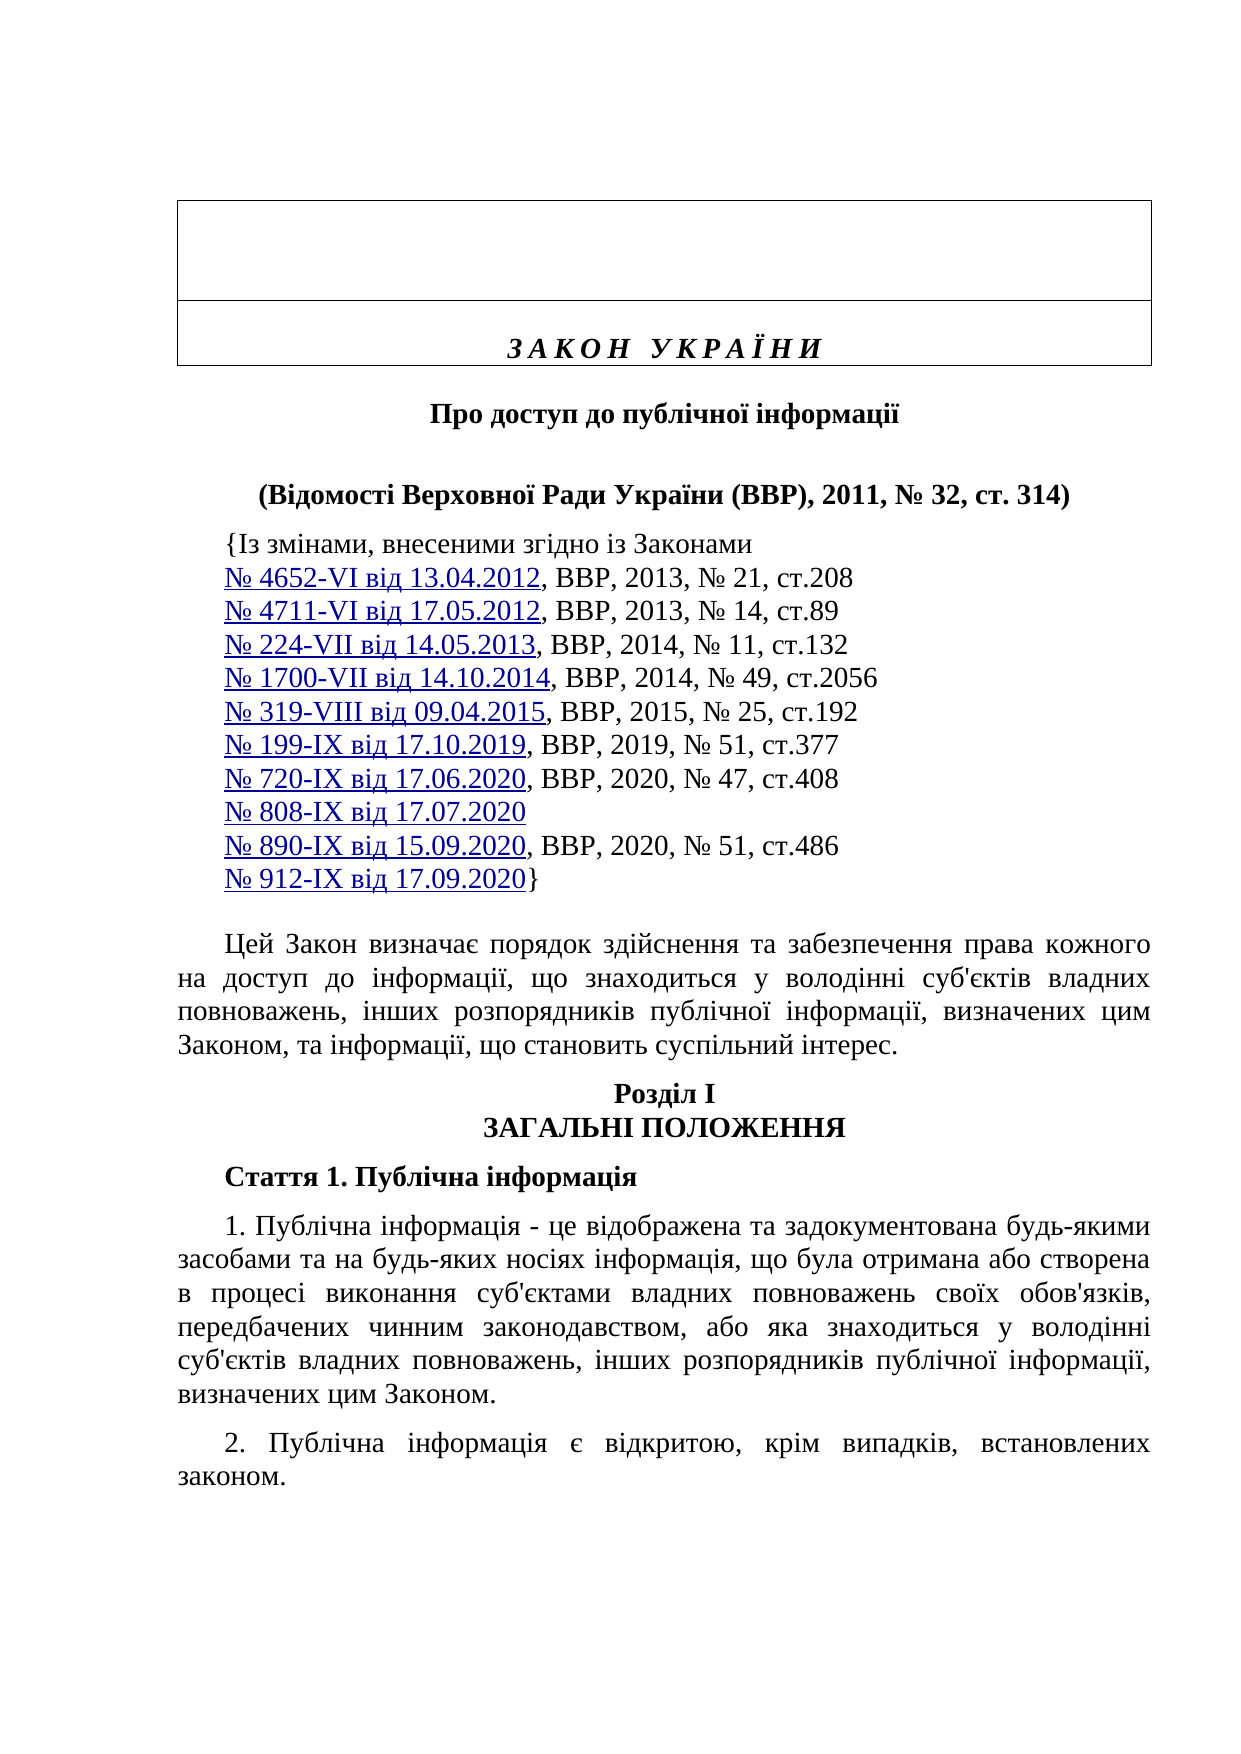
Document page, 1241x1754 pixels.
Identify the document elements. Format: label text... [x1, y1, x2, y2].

text Цей Закон визначає порядок здійснення та забезпечення права кожного на доступ до інформації, що знаходиться у володінні суб'єктів владних повноважень, інших розпорядників публічної інформації, визначених цим Законом, та інформації, що становить суспільний інтерес. [177, 926, 1152, 1061]
text Розділ I ЗАГАЛЬНІ ПОЛОЖЕННЯ [224, 1076, 1105, 1143]
text 2. Публічна інформація є відкритою, крім випадків, встановлених законом. [177, 1425, 1152, 1492]
text {Із змінами, внесеними згідно із Законами № 4652-VI від 13.04.2012, ВВР, 2013, № 21, ст.208 № 4711-VI від 17.05.2012, ВВР, 2013, № 14, ст.89 № 224-VII від 14.05.2013, ВВР, 2014, № 11, ст.132 № 1700-VII від 14.10.2014, ВВР, 2014, № 49, ст.2056 № 319-VIII від 09.04.2015, ВВР, 2015, № 25, ст.192 № 199-IX від 17.10.2019, ВВР, 2019, № 51, ст.377 № 720-IX від 17.06.2020, ВВР, 2020, № 47, ст.408 № 808-IX від 17.07.2020 № 890-IX від 15.09.2020, ВВР, 2020, № 51, ст.486 № 912-IX від 17.09.2020} [224, 526, 1105, 895]
text (Відомості Верховної Ради України (ВВР), 2011, № 32, ст. 314) [224, 477, 1105, 511]
text 1. Публічна інформація - це відображена та задокументована будь-якими засобами та на будь-яких носіях інформація, що була отримана або створена в процесі виконання суб'єктами владних повноважень своїх обов'язків, передбачених чинним законодавством, або яка знаходиться у володінні суб'єктів владних повноважень, інших розпорядників публічної інформації, визначених цим Законом. [177, 1208, 1152, 1409]
table_cell ЗАКОН УКРАЇНИ [178, 301, 1151, 365]
text Стаття 1. Публічна інформація [177, 1159, 1152, 1192]
text Про доступ до публічної інформації [224, 397, 1105, 430]
table_header [178, 201, 1151, 299]
